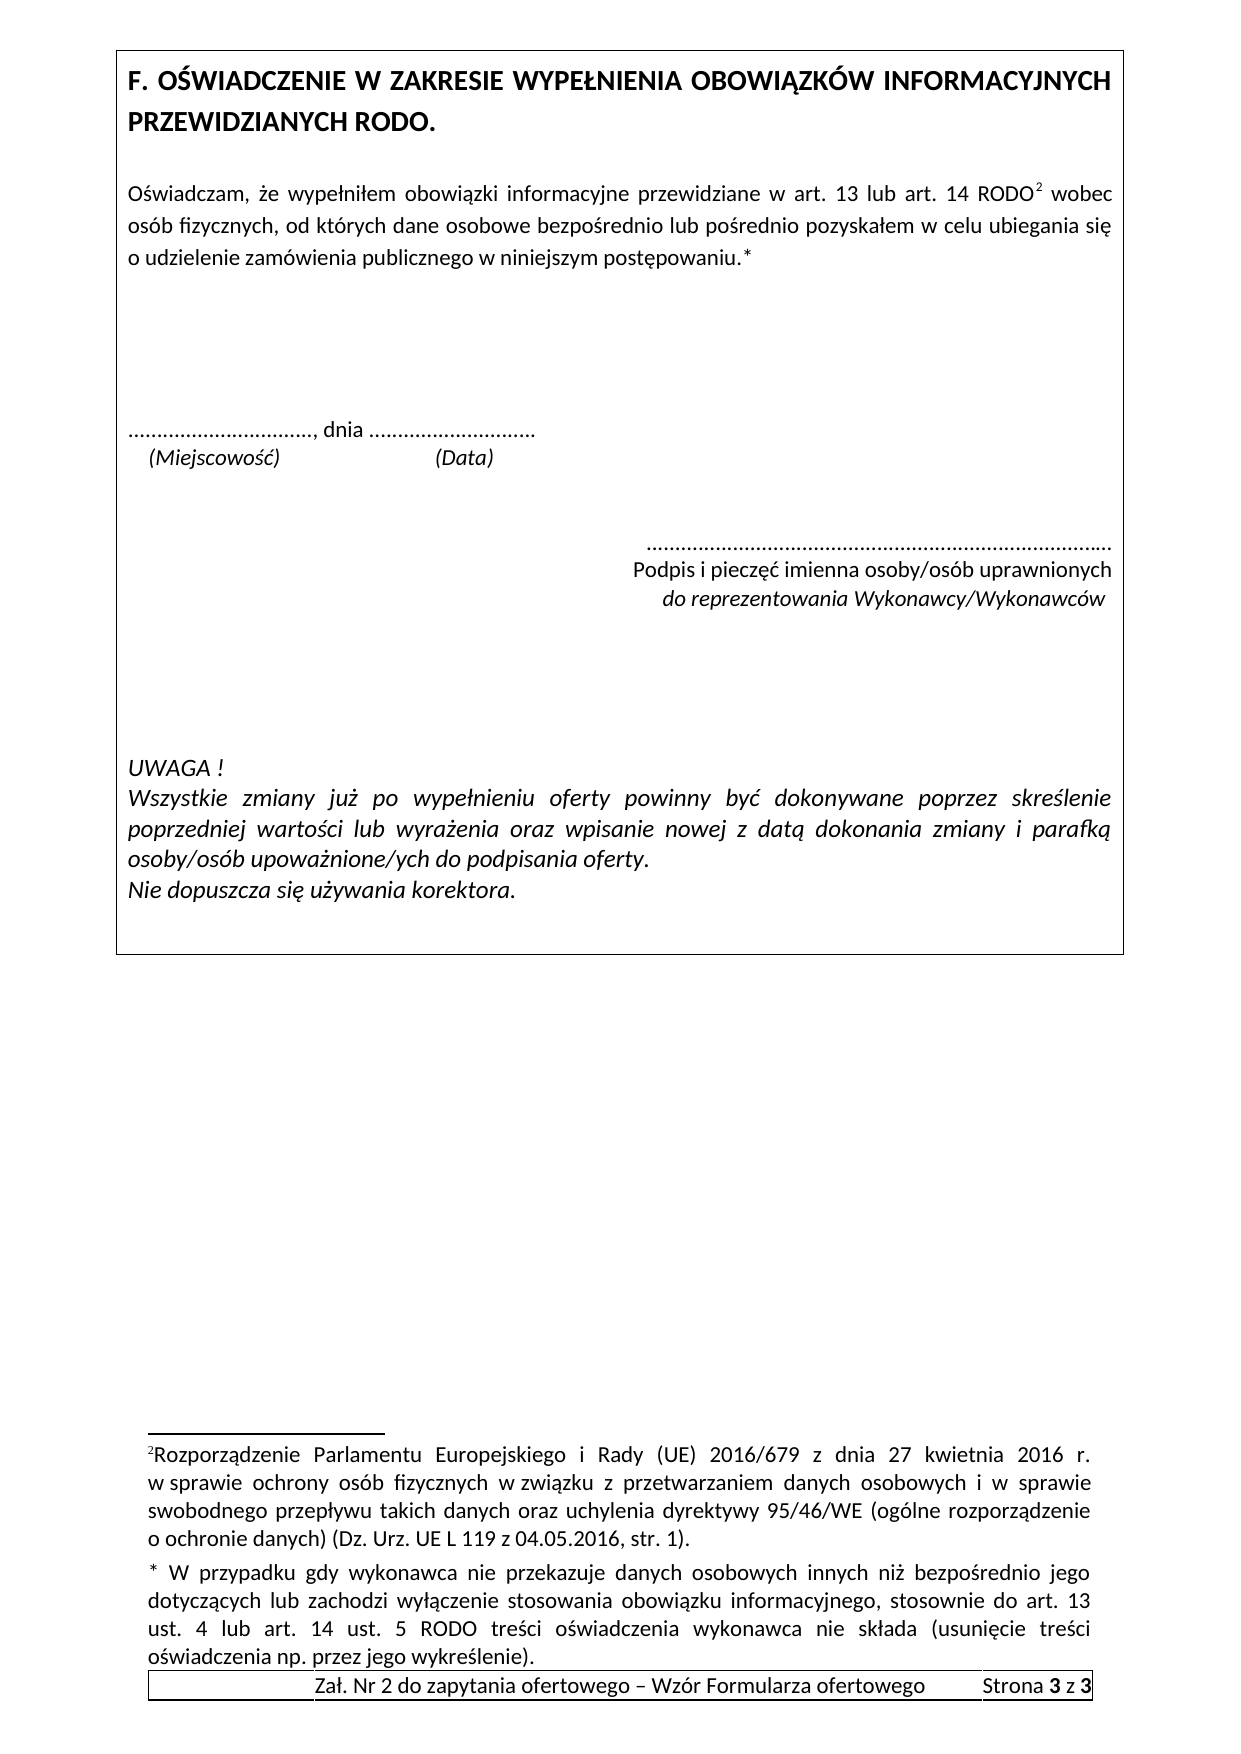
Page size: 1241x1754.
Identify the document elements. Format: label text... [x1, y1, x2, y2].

table_cell F. OŚWIADCZENIE W ZAKRESIE WYPEŁNIENIA OBOWIĄZKÓW INFORMACYJNYCH PRZEWIDZIANYCH RODO. Oświadczam, że wypełniłem obowiązki informacyjne przewidziane w art. 13 lub art. 14 RODO wobec osób fizycznych, od których dane osobowe bezpośrednio lub pośrednio pozyskałem w celu ubiegania się o udzielenie zamówienia publicznego w niniejszym postępowaniu.* ................................, dnia ............................. (Miejscowość) (Data) ..............................................................................… Podpis i pieczęć imienna osoby/osób uprawnionych do reprezentowania Wykonawcy/Wykonawców UWAGA ! Wszystkie zmiany już po wypełnieniu oferty powinny być dokonywane poprzez skreślenie poprzedniej wartości lub wyrażenia oraz wpisanie nowej z datą dokonania zmiany i parafką osoby/osób upoważnione/ych do podpisania oferty. Nie dopuszcza się używania korektora. [117, 51, 1123, 954]
